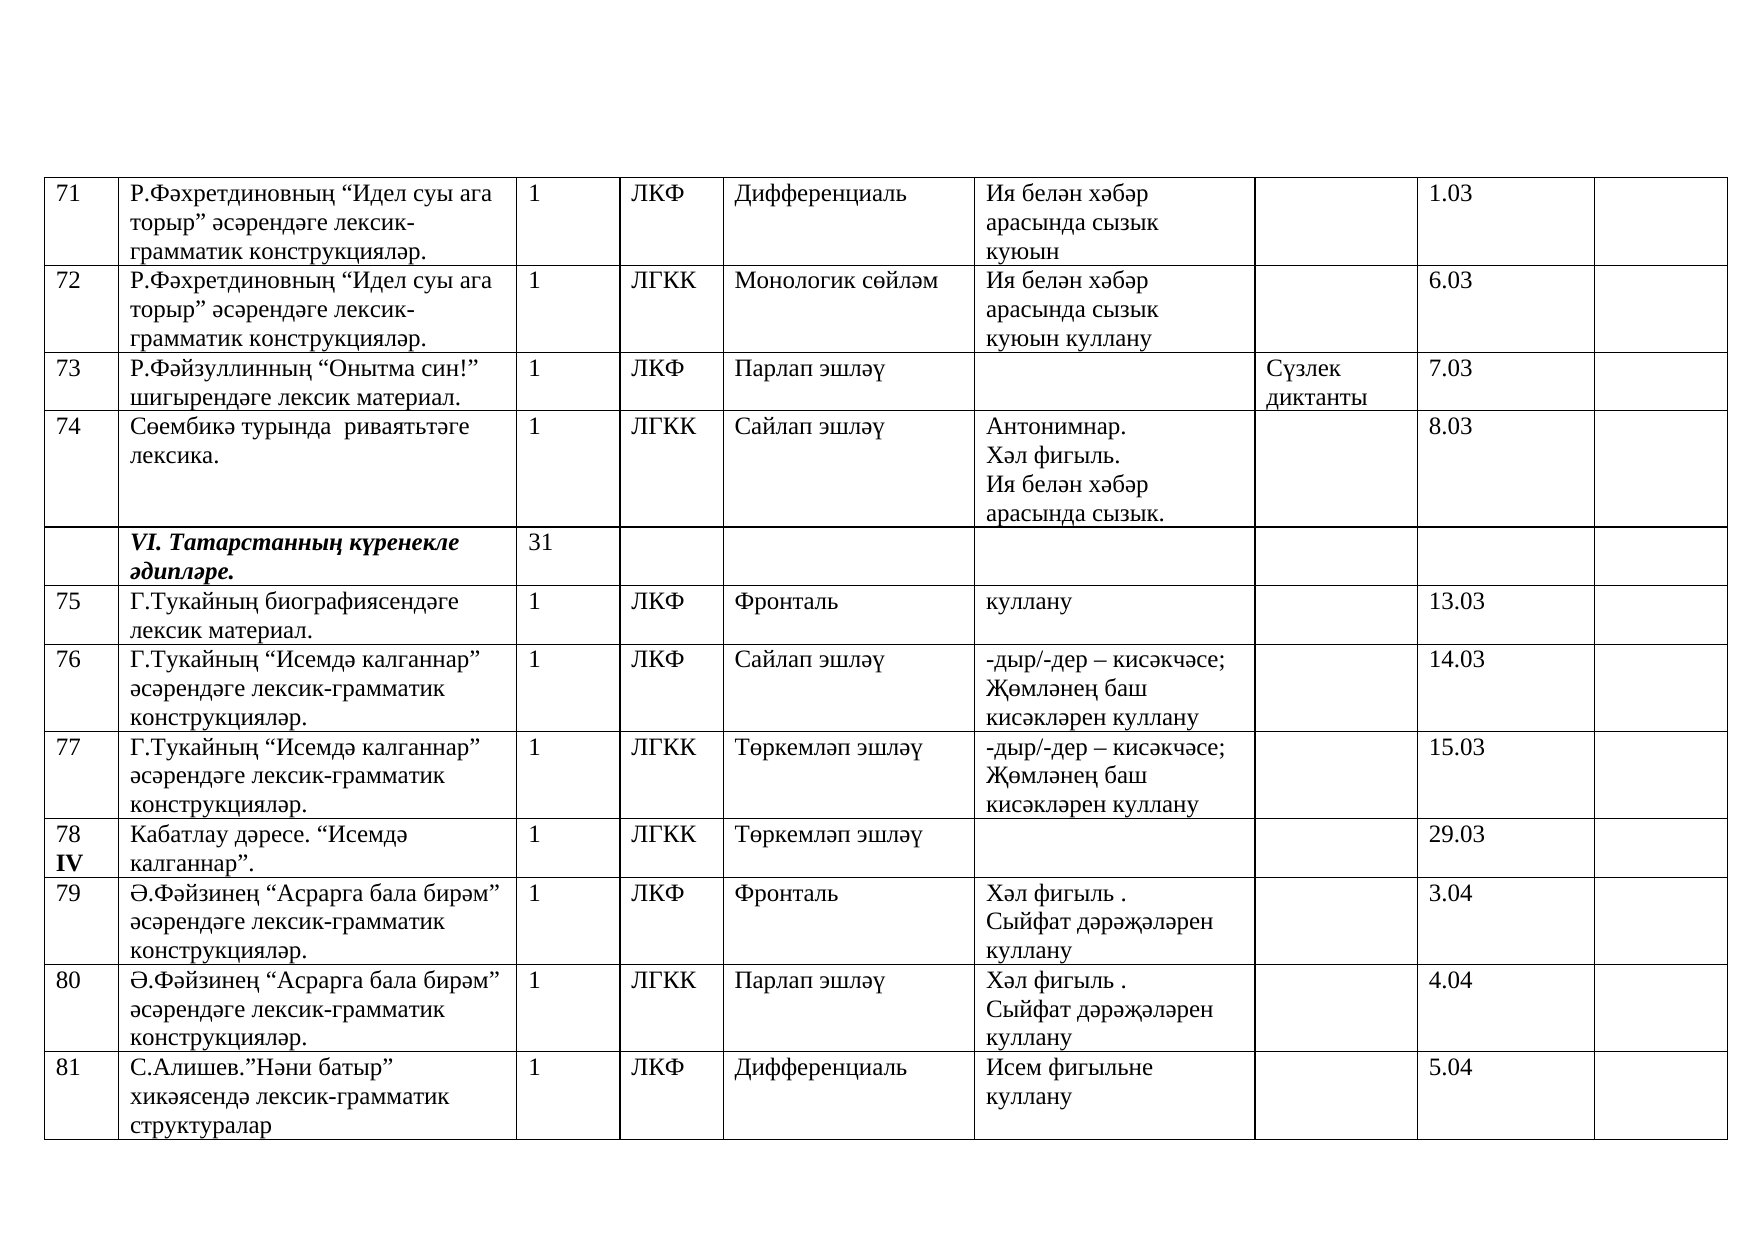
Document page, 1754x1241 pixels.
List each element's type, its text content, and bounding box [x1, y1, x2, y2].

table_cell [1418, 528, 1594, 585]
table_cell Г.Тукайның “Исемдә калганнар” әсәрендәге лексик-грамматик конструкцияләр. [119, 645, 516, 731]
table_cell Монологик сөйләм [724, 266, 974, 352]
table_cell 3.04 [1418, 878, 1594, 964]
table_cell 5.04 [1418, 1052, 1594, 1138]
table_cell С.Алишев.”Нәни батыр” хикәясендә лексик-грамматик структуралар [119, 1052, 516, 1138]
table_cell Ия белән хәбәр арасында сызык куюын куллану [975, 266, 1254, 352]
table_cell [975, 353, 1254, 410]
table_cell Г.Тукайның “Исемдә калганнар” әсәрендәге лексик-грамматик конструкцияләр. [119, 732, 516, 818]
table_cell [1595, 586, 1727, 643]
table_cell ЛКФ [621, 353, 723, 410]
table_cell 15.03 [1418, 732, 1594, 818]
table_cell 1 [517, 178, 619, 264]
table_cell Сайлап эшләү [724, 411, 974, 526]
table_cell Р.Фәйзуллинның “Онытма син!” шигырендәге лексик материал. [119, 353, 516, 410]
table_cell ЛКФ [621, 645, 723, 731]
table_cell [1595, 878, 1727, 964]
table_cell [1256, 645, 1417, 731]
table_cell 1 [517, 1052, 619, 1138]
table_cell [1595, 732, 1727, 818]
table_cell 79 [45, 878, 118, 964]
table_cell 31 [517, 528, 619, 585]
table_cell 71 [45, 178, 118, 264]
table_cell ЛКФ [621, 178, 723, 264]
table_cell Р.Фәхретдиновның “Идел суы ага торыр” әсәрендәге лексик-грамматик конструкцияләр. [119, 266, 516, 352]
table_cell ЛГКК [621, 411, 723, 526]
table_cell Парлап эшләү [724, 965, 974, 1051]
table_cell 81 [45, 1052, 118, 1138]
table_cell Ә.Фәйзинең “Асрарга бала бирәм” әсәрендәге лексик-грамматик конструкцияләр. [119, 878, 516, 964]
table_cell Парлап эшләү [724, 353, 974, 410]
table_cell Кабатлау дәресе. “Исемдә калганнар”. [119, 819, 516, 877]
table_cell Г.Тукайның биографиясендәге лексик материал. [119, 586, 516, 643]
table_cell куллану [975, 586, 1254, 643]
table_cell 1 [517, 411, 619, 526]
table_cell Р.Фәхретдиновның “Идел суы ага торыр” әсәрендәге лексик-грамматик конструкцияләр. [119, 178, 516, 264]
table_cell ЛКФ [621, 586, 723, 643]
table_cell [1256, 586, 1417, 643]
table_cell Ия белән хәбәр арасында сызык куюын [975, 178, 1254, 264]
table_cell [1595, 411, 1727, 526]
table_cell Хәл фигыль . Сыйфат дәрәҗәләрен куллану [975, 965, 1254, 1051]
table_cell [1256, 178, 1417, 264]
table_cell 72 [45, 266, 118, 352]
table_cell 29.03 [1418, 819, 1594, 877]
table_cell Сүзлек диктанты [1256, 353, 1417, 410]
table_cell VI. Татарстанның күренекле әдипләре. [119, 528, 516, 585]
table_cell [45, 528, 118, 585]
table_cell -дыр/-дер – кисәкчәсе; Җөмләнең баш кисәкләрен куллану [975, 732, 1254, 818]
table_cell [1595, 819, 1727, 877]
table_cell 75 [45, 586, 118, 643]
table_cell ЛКФ [621, 1052, 723, 1138]
table_cell [1256, 965, 1417, 1051]
table_cell 74 [45, 411, 118, 526]
table_cell ЛГКК [621, 732, 723, 818]
table_cell Исем фигыльне куллану [975, 1052, 1254, 1138]
table_cell 7.03 [1418, 353, 1594, 410]
table_cell Хәл фигыль . Сыйфат дәрәҗәләрен куллану [975, 878, 1254, 964]
table_cell 1 [517, 353, 619, 410]
table_cell 78 IV [45, 819, 118, 877]
table_cell [1595, 266, 1727, 352]
table_cell 8.03 [1418, 411, 1594, 526]
table_cell [1256, 1052, 1417, 1138]
table_cell [975, 528, 1254, 585]
table_cell ЛГКК [621, 819, 723, 877]
table_cell [1595, 178, 1727, 264]
table_cell [724, 528, 974, 585]
table_cell ЛГКК [621, 266, 723, 352]
table_cell Фронталь [724, 878, 974, 964]
table_cell 13.03 [1418, 586, 1594, 643]
table_cell [1256, 819, 1417, 877]
table_cell 77 [45, 732, 118, 818]
table_cell [1595, 965, 1727, 1051]
table_cell 1 [517, 732, 619, 818]
table_cell [975, 819, 1254, 877]
table_cell Сөембикә турында риваятьтәге лексика. [119, 411, 516, 526]
table_cell [1256, 528, 1417, 585]
table_cell 1 [517, 878, 619, 964]
table_cell [1595, 353, 1727, 410]
table_cell [1256, 266, 1417, 352]
table_cell 1 [517, 586, 619, 643]
table_cell Дифференциаль [724, 1052, 974, 1138]
table_cell 1 [517, 819, 619, 877]
table_cell [1256, 411, 1417, 526]
table_cell Төркемләп эшләү [724, 819, 974, 877]
table_cell 6.03 [1418, 266, 1594, 352]
table_cell [1256, 732, 1417, 818]
table_cell 76 [45, 645, 118, 731]
table_cell Фронталь [724, 586, 974, 643]
table_cell 1 [517, 266, 619, 352]
table_cell 4.04 [1418, 965, 1594, 1051]
table_cell [1595, 528, 1727, 585]
table_cell Төркемләп эшләү [724, 732, 974, 818]
table_cell Сайлап эшләү [724, 645, 974, 731]
table_cell ЛГКК [621, 965, 723, 1051]
table_cell 14.03 [1418, 645, 1594, 731]
table_cell [1595, 645, 1727, 731]
table_cell Ә.Фәйзинең “Асрарга бала бирәм” әсәрендәге лексик-грамматик конструкцияләр. [119, 965, 516, 1051]
table_cell Дифференциаль [724, 178, 974, 264]
table_cell 1.03 [1418, 178, 1594, 264]
table_cell [1595, 1052, 1727, 1138]
table_cell [621, 528, 723, 585]
table_cell ЛКФ [621, 878, 723, 964]
table_cell -дыр/-дер – кисәкчәсе; Җөмләнең баш кисәкләрен куллану [975, 645, 1254, 731]
table_cell [1256, 878, 1417, 964]
table_cell 1 [517, 965, 619, 1051]
table_cell Антонимнар. Хәл фигыль. Ия белән хәбәр арасында сызык. [975, 411, 1254, 526]
table_cell 1 [517, 645, 619, 731]
table_cell 73 [45, 353, 118, 410]
table_cell 80 [45, 965, 118, 1051]
